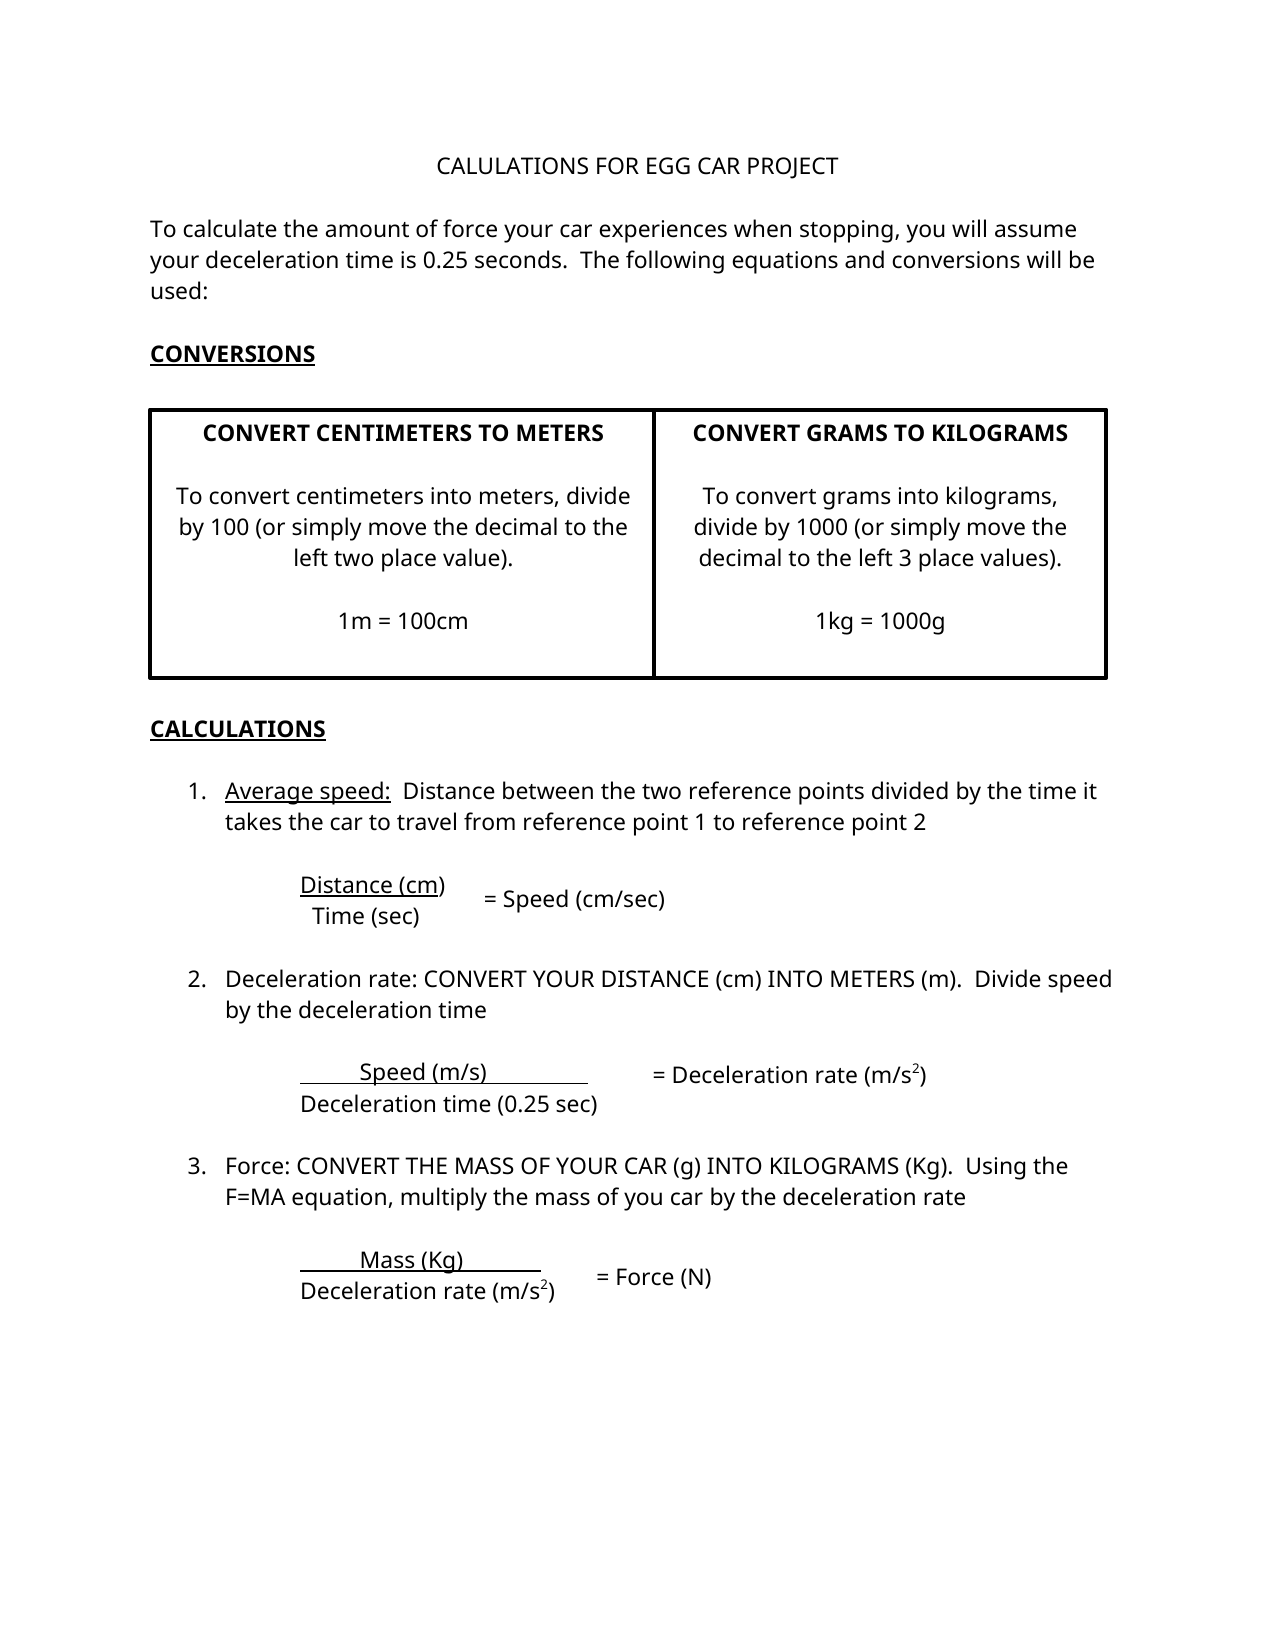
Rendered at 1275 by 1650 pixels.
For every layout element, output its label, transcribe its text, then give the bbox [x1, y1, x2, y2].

text CONVERSIONS [150, 337, 1125, 369]
text Deceleration rate (m/s2) [225, 1275, 1125, 1306]
text To calculate the amount of force your car experiences when stopping, you will assume your deceleration time is 0.25 seconds. The following equations and conversions will be used: [150, 212, 1125, 306]
text Time (sec) [225, 900, 1125, 931]
text Distance (cm) [150, 869, 1125, 900]
text Mass (Kg) [225, 1244, 1125, 1275]
list Average speed: Distance between the two reference points divided by the time it takes the car to travel from reference point 1 to reference point 2 [187, 775, 1125, 837]
list Deceleration rate: CONVERT YOUR DISTANCE (cm) INTO METERS (m). Divide speed by the deceleration time [187, 962, 1125, 1025]
text CALCULATIONS [150, 712, 1125, 744]
text Speed (m/s) [225, 1056, 1125, 1087]
text Deceleration time (0.25 sec) [225, 1087, 1125, 1119]
text CALULATIONS FOR EGG CAR PROJECT [150, 150, 1125, 181]
list Force: CONVERT THE MASS OF YOUR CAR (g) INTO KILOGRAMS (Kg). Using the F=MA equation, multiply the mass of you car by the deceleration rate [187, 1150, 1125, 1212]
